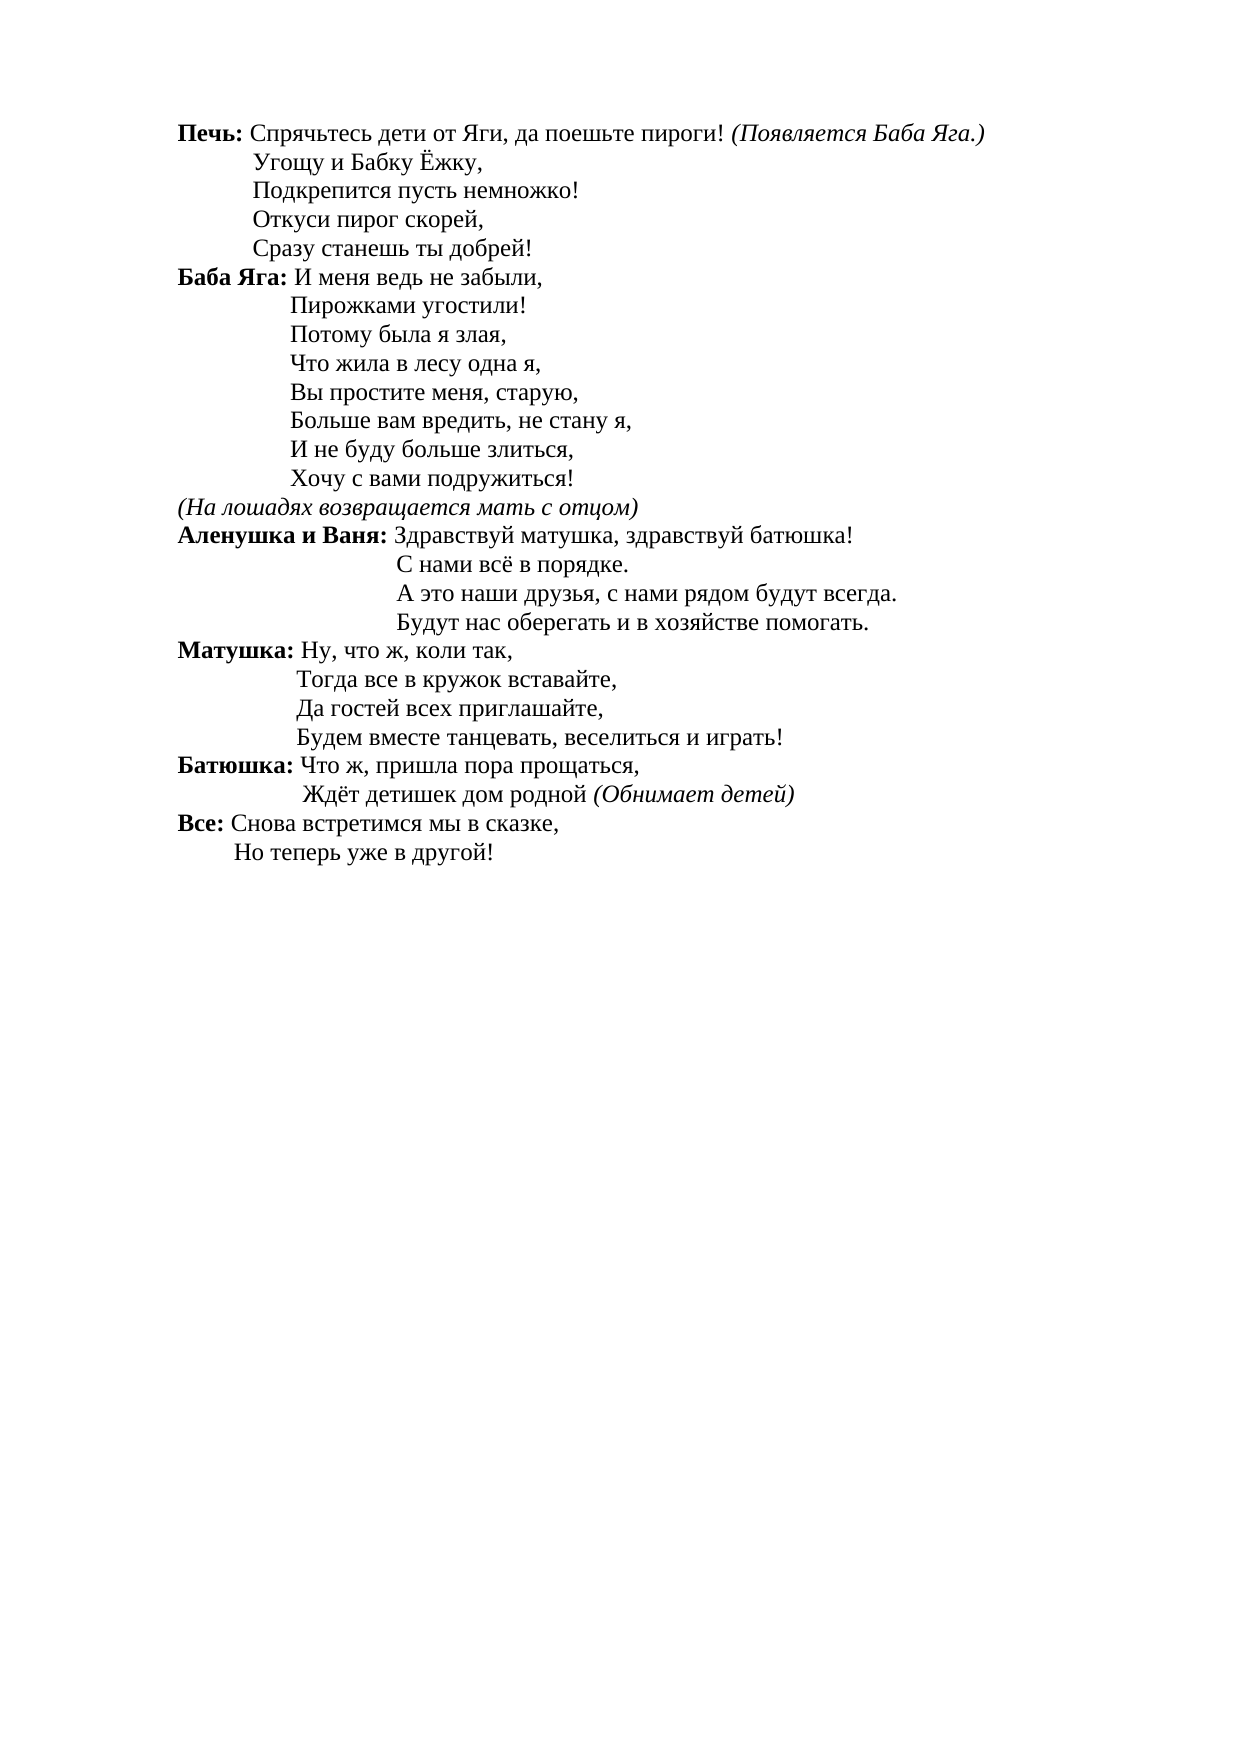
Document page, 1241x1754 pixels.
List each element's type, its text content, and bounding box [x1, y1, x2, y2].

text Больше вам вредить, не стану я, [177, 406, 1152, 434]
text (На лошадях возвращается мать с отцом) [177, 492, 1152, 521]
text Баба Яга: И меня ведь не забыли, [177, 262, 1152, 291]
text Вы простите меня, старую, [177, 377, 1152, 406]
text Печь: Спрячьтесь дети от Яги, да поешьте пироги! (Появляется Баба Яга.) [177, 118, 1152, 147]
text Батюшка: Что ж, пришла пора прощаться, [177, 751, 1152, 779]
text Все: Снова встретимся мы в сказке, [177, 808, 1152, 837]
text И не буду больше злиться, [177, 434, 1152, 463]
text Аленушка и Ваня: Здравствуй матушка, здравствуй батюшка! [177, 521, 1152, 549]
text Тогда все в кружок вставайте, [177, 664, 1152, 693]
text Что жила в лесу одна я, [177, 348, 1152, 377]
text Да гостей всех приглашайте, [177, 693, 1152, 722]
text Будем вместе танцевать, веселиться и играть! [177, 722, 1152, 751]
text Хочу с вами подружиться! [177, 463, 1152, 492]
text Потому была я злая, [177, 319, 1152, 348]
text Сразу станешь ты добрей! [177, 233, 1152, 262]
text Пирожками угостили! [177, 291, 1152, 319]
text С нами всё в порядке. [177, 549, 1152, 578]
text Ждёт детишек дом родной (Обнимает детей) [177, 779, 1152, 808]
text Угощу и Бабку Ёжку, [177, 147, 1152, 176]
text Будут нас оберегать и в хозяйстве помогать. [177, 607, 1152, 636]
text Но теперь уже в другой! [177, 837, 1152, 866]
text А это наши друзья, с нами рядом будут всегда. [177, 578, 1152, 607]
text Откуси пирог скорей, [177, 204, 1152, 233]
text Матушка: Ну, что ж, коли так, [177, 636, 1152, 664]
text Подкрепится пусть немножко! [177, 176, 1152, 204]
